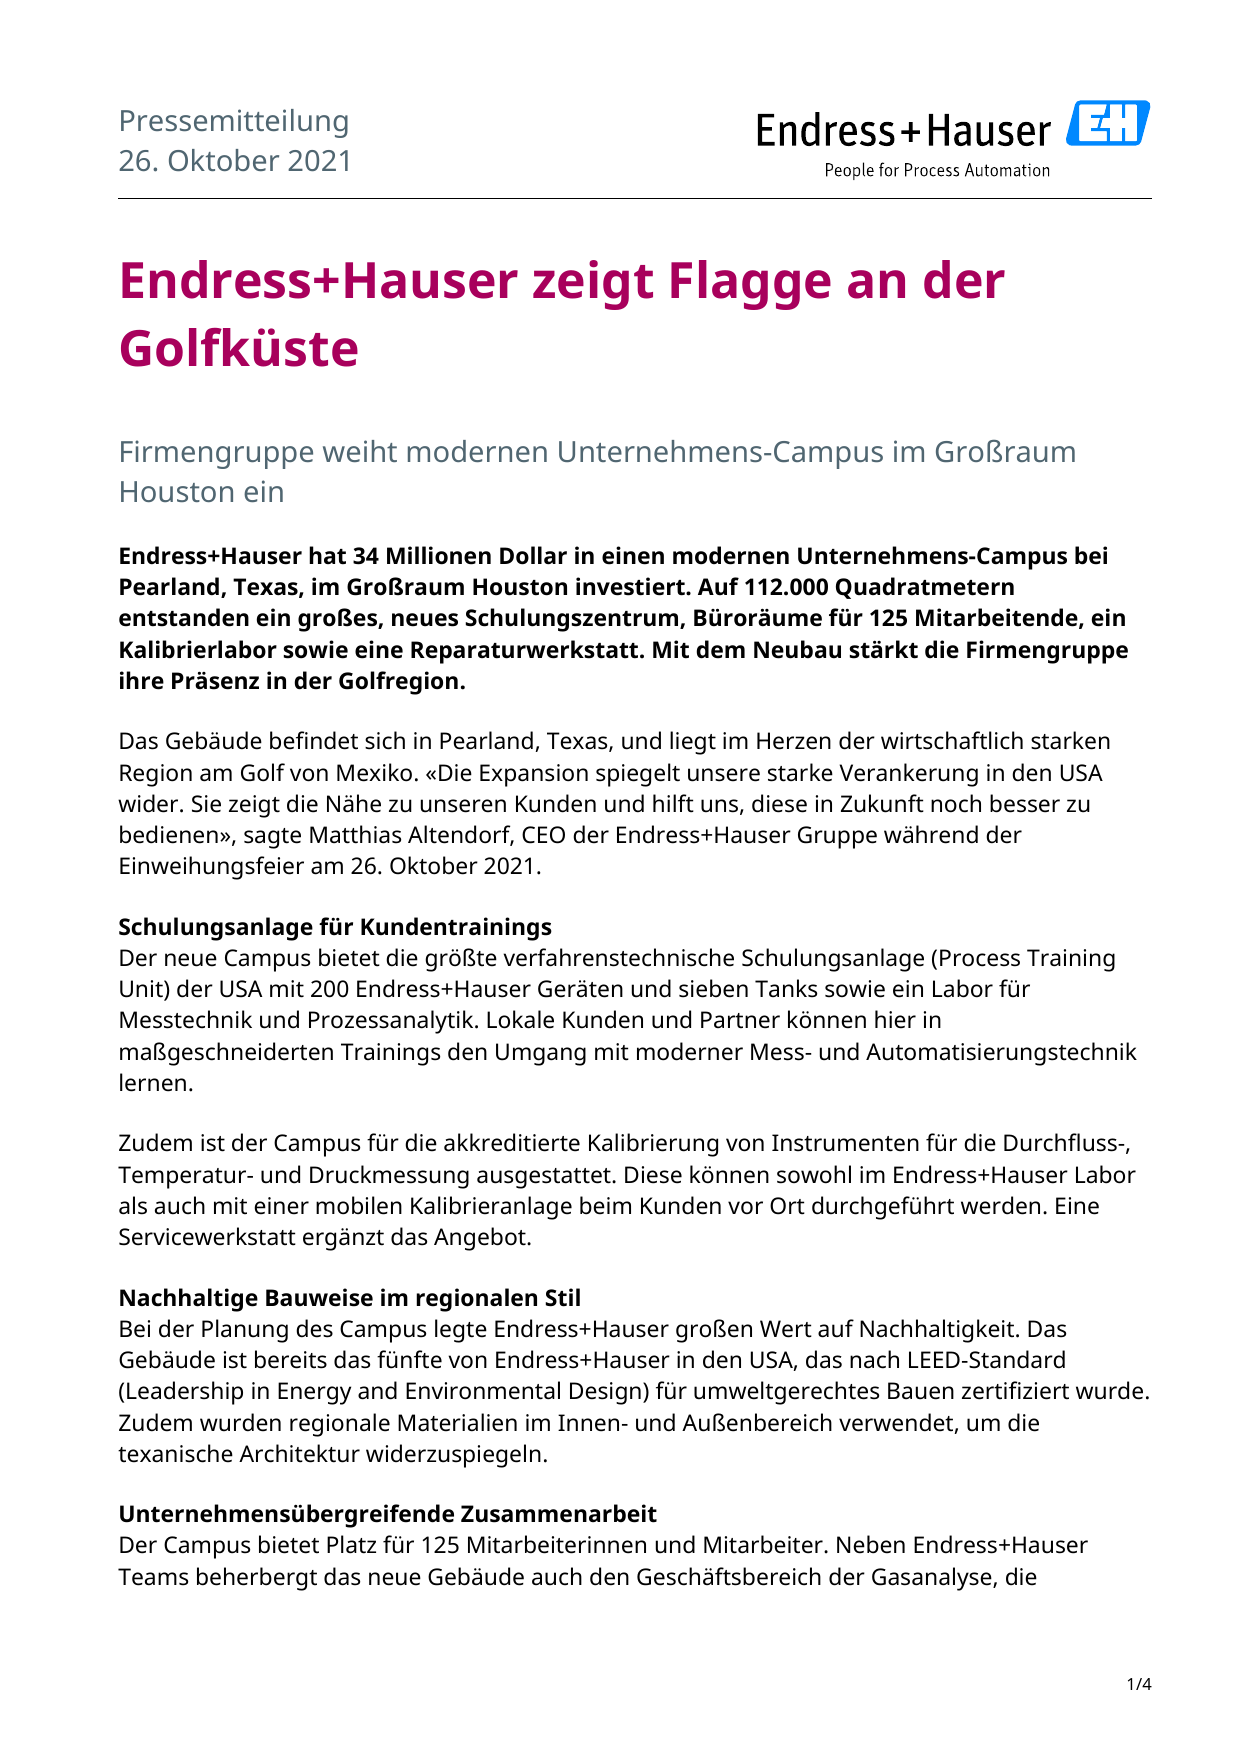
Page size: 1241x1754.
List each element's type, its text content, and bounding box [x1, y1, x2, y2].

title Schulungsanlage für Kundentrainings [118, 911, 1152, 942]
text Nachhaltige Bauweise im regionalen Stil Bei der Planung des Campus legte Endress+Hauser großen Wert auf Nachhaltigkeit. Das Gebäude ist bereits das fünfte von Endress+Hauser in den USA, das nach LEED-Standard (Leadership in Energy and Environmental Design) für umweltgerechtes Bauen zertifiziert wurde. Zudem wurden regionale Materialien im Innen- und Außenbereich verwendet, um die texanische Architektur widerzuspiegeln. [118, 1282, 1152, 1469]
text Das Gebäude befindet sich in Pearland, Texas, und liegt im Herzen der wirtschaftlich starken Region am Golf von Mexiko. «Die Expansion spiegelt unsere starke Verankerung in den USA wider. Sie zeigt die Nähe zu unseren Kunden und hilft uns, diese in Zukunft noch besser zu bedienen», sagte Matthias Altendorf, CEO der Endress+Hauser Gruppe während der Einweihungsfeier am 26. Oktober 2021. [118, 725, 1152, 882]
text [118, 1498, 1152, 1592]
subtitle Endress+Hauser zeigt Flagge an der Golfküste [118, 245, 1152, 381]
text Der neue Campus bietet die größte verfahrenstechnische Schulungsanlage (Process Training Unit) der USA mit 200 Endress+Hauser Geräten und sieben Tanks sowie ein Labor für Messtechnik und Prozessanalytik. Lokale Kunden und Partner können hier in maßgeschneiderten Trainings den Umgang mit moderner Mess- und Automatisierungstechnik lernen. [118, 942, 1152, 1098]
subtitle Firmengruppe weiht modernen Unternehmens-Campus im Großraum Houston ein [118, 431, 1152, 511]
text Zudem ist der Campus für die akkreditierte Kalibrierung von Instrumenten für die Durchfluss-, Temperatur- und Druckmessung ausgestattet. Diese können sowohl im Endress+Hauser Labor als auch mit einer mobilen Kalibrieranlage beim Kunden vor Ort durchgeführt werden. Eine Servicewerkstatt ergänzt das Angebot. [118, 1127, 1152, 1252]
text Endress+Hauser hat 34 Millionen Dollar in einen modernen Unternehmens-Campus bei Pearland, Texas, im Großraum Houston investiert. Auf 112.000 Quadratmetern entstanden ein großes, neues Schulungszentrum, Büroräume für 125 Mitarbeitende, ein Kalibrierlabor sowie eine Reparaturwerkstatt. Mit dem Neubau stärkt die Firmengruppe ihre Präsenz in der Golfregion. [118, 540, 1152, 696]
